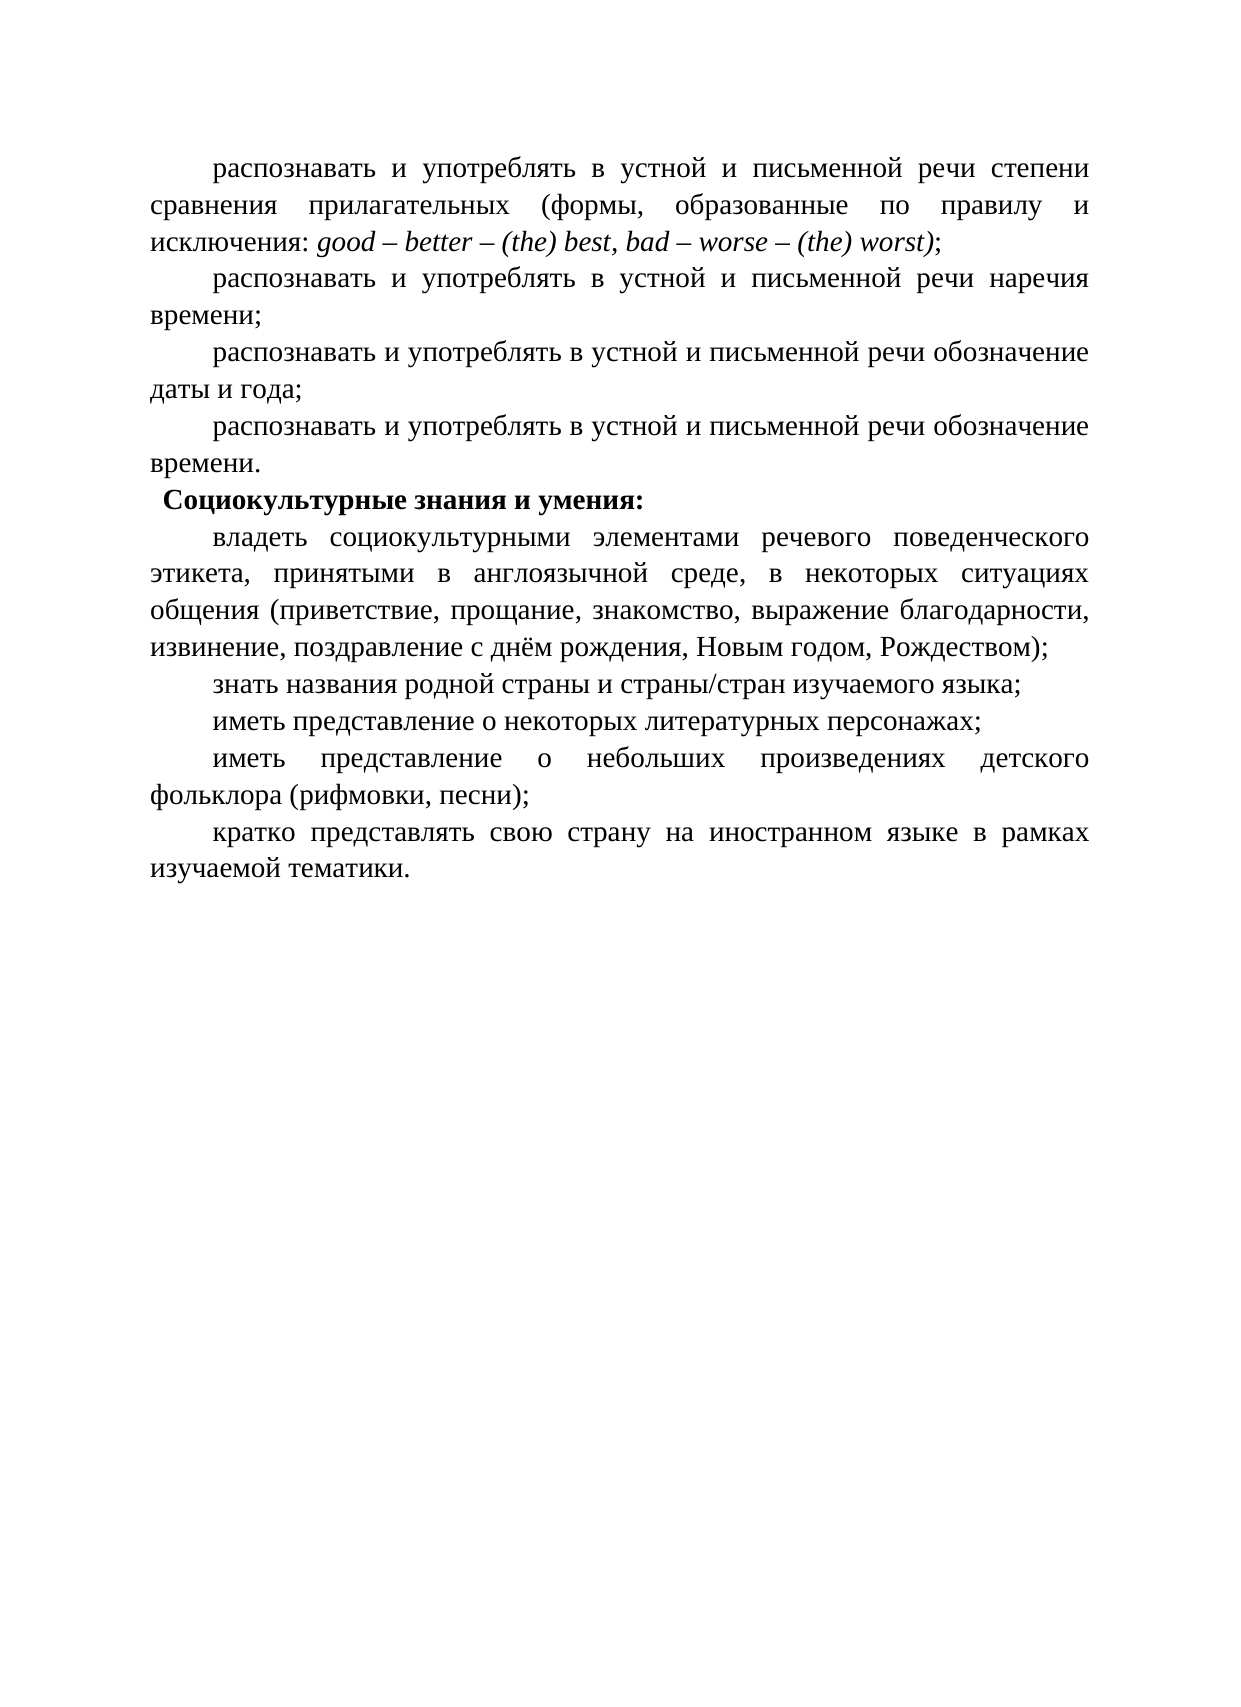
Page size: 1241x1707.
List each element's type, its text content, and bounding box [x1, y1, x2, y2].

text иметь представление о некоторых литературных персонажах; [150, 703, 1090, 737]
text распознавать и употреблять в устной и письменной речи обозначение даты и года; [150, 334, 1090, 405]
text распознавать и употреблять в устной и письменной речи степени сравнения прилагательных (формы, образованные по правилу и исключения: good – better – (the) best, bad – worse – (the) worst); [150, 150, 1090, 257]
text владеть социокультурными элементами речевого поведенческого этикета, принятыми в англоязычной среде, в некоторых ситуациях общения (приветствие, прощание, знакомство, выражение благодарности, извинение, поздравление с днём рождения, Новым годом, Рождеством); [150, 519, 1090, 663]
text распознавать и употреблять в устной и письменной речи наречия времени; [150, 261, 1090, 331]
text кратко представлять свою страну на иностранном языке в рамках изучаемой тематики. [150, 814, 1090, 884]
text знать названия родной страны и страны/стран изучаемого языка; [150, 666, 1090, 700]
text распознавать и употреблять в устной и письменной речи обозначение времени. [150, 408, 1090, 478]
text иметь представление о небольших произведениях детского фольклора (рифмовки, песни); [150, 740, 1090, 810]
text Социокультурные знания и умения: [162, 482, 1090, 515]
